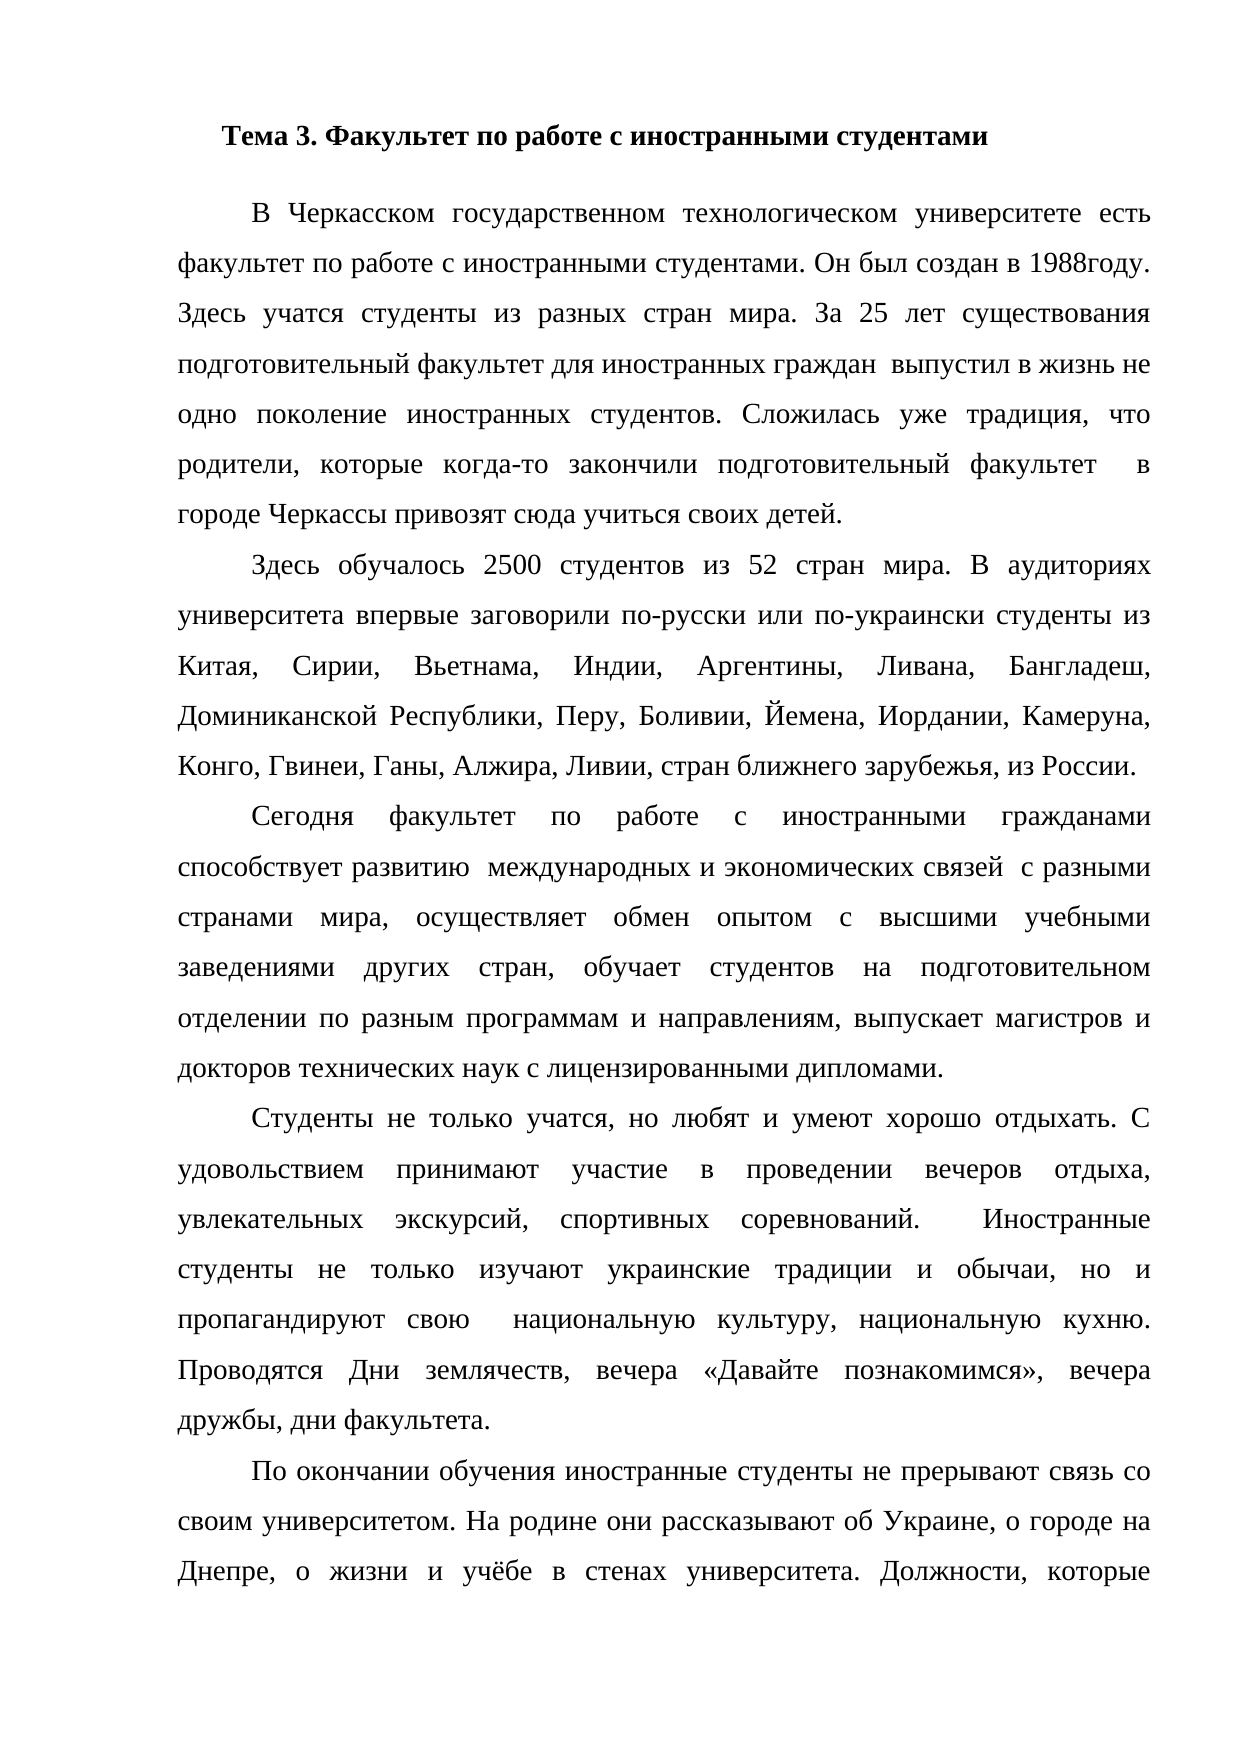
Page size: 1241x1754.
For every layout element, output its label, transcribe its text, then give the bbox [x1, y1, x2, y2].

text Тема 3. Факультет по работе с иностранными студентами [207, 118, 1152, 152]
text В Черкасском государственном технологическом университете есть факультет по работе с иностранными студентами. Он был создан в 1988году. Здесь учатся студенты из разных стран мира. За 25 лет существования подготовительный факультет для иностранных граждан выпустил в жизнь не одно поколение иностранных студентов. Сложилась уже традиция, что родители, которые когда-то закончили подготовительный факультет в городе Черкассы привозят сюда учиться своих детей. [177, 195, 1152, 530]
text Здесь обучалось 2500 студентов из 52 стран мира. В аудиториях университета впервые заговорили по-русски или по-украински студенты из Китая, Сирии, Вьетнама, Индии, Аргентины, Ливана, Бангладеш, Доминиканской Республики, Перу, Боливии, Йемена, Иордании, Камеруна, Конго, Гвинеи, Ганы, Алжира, Ливии, стран ближнего зарубежья, из России. [177, 547, 1152, 782]
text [177, 1453, 1152, 1587]
text Студенты не только учатся, но любят и умеют хорошо отдыхать. С удовольствием принимают участие в проведении вечеров отдыха, увлекательных экскурсий, спортивных соревнований. Иностранные студенты не только изучают украинские традиции и обычаи, но и пропагандируют свою национальную культуру, национальную кухню. Проводятся Дни землячеств, вечера «Давайте познакомимся», вечера дружбы, дни факультета. [177, 1100, 1152, 1436]
text Сегодня факультет по работе с иностранными гражданами способствует развитию международных и экономических связей с разными странами мира, осуществляет обмен опытом с высшими учебными заведениями других стран, обучает студентов на подготовительном отделении по разным программам и направлениям, выпускает магистров и докторов технических наук с лицензированными дипломами. [177, 798, 1152, 1084]
